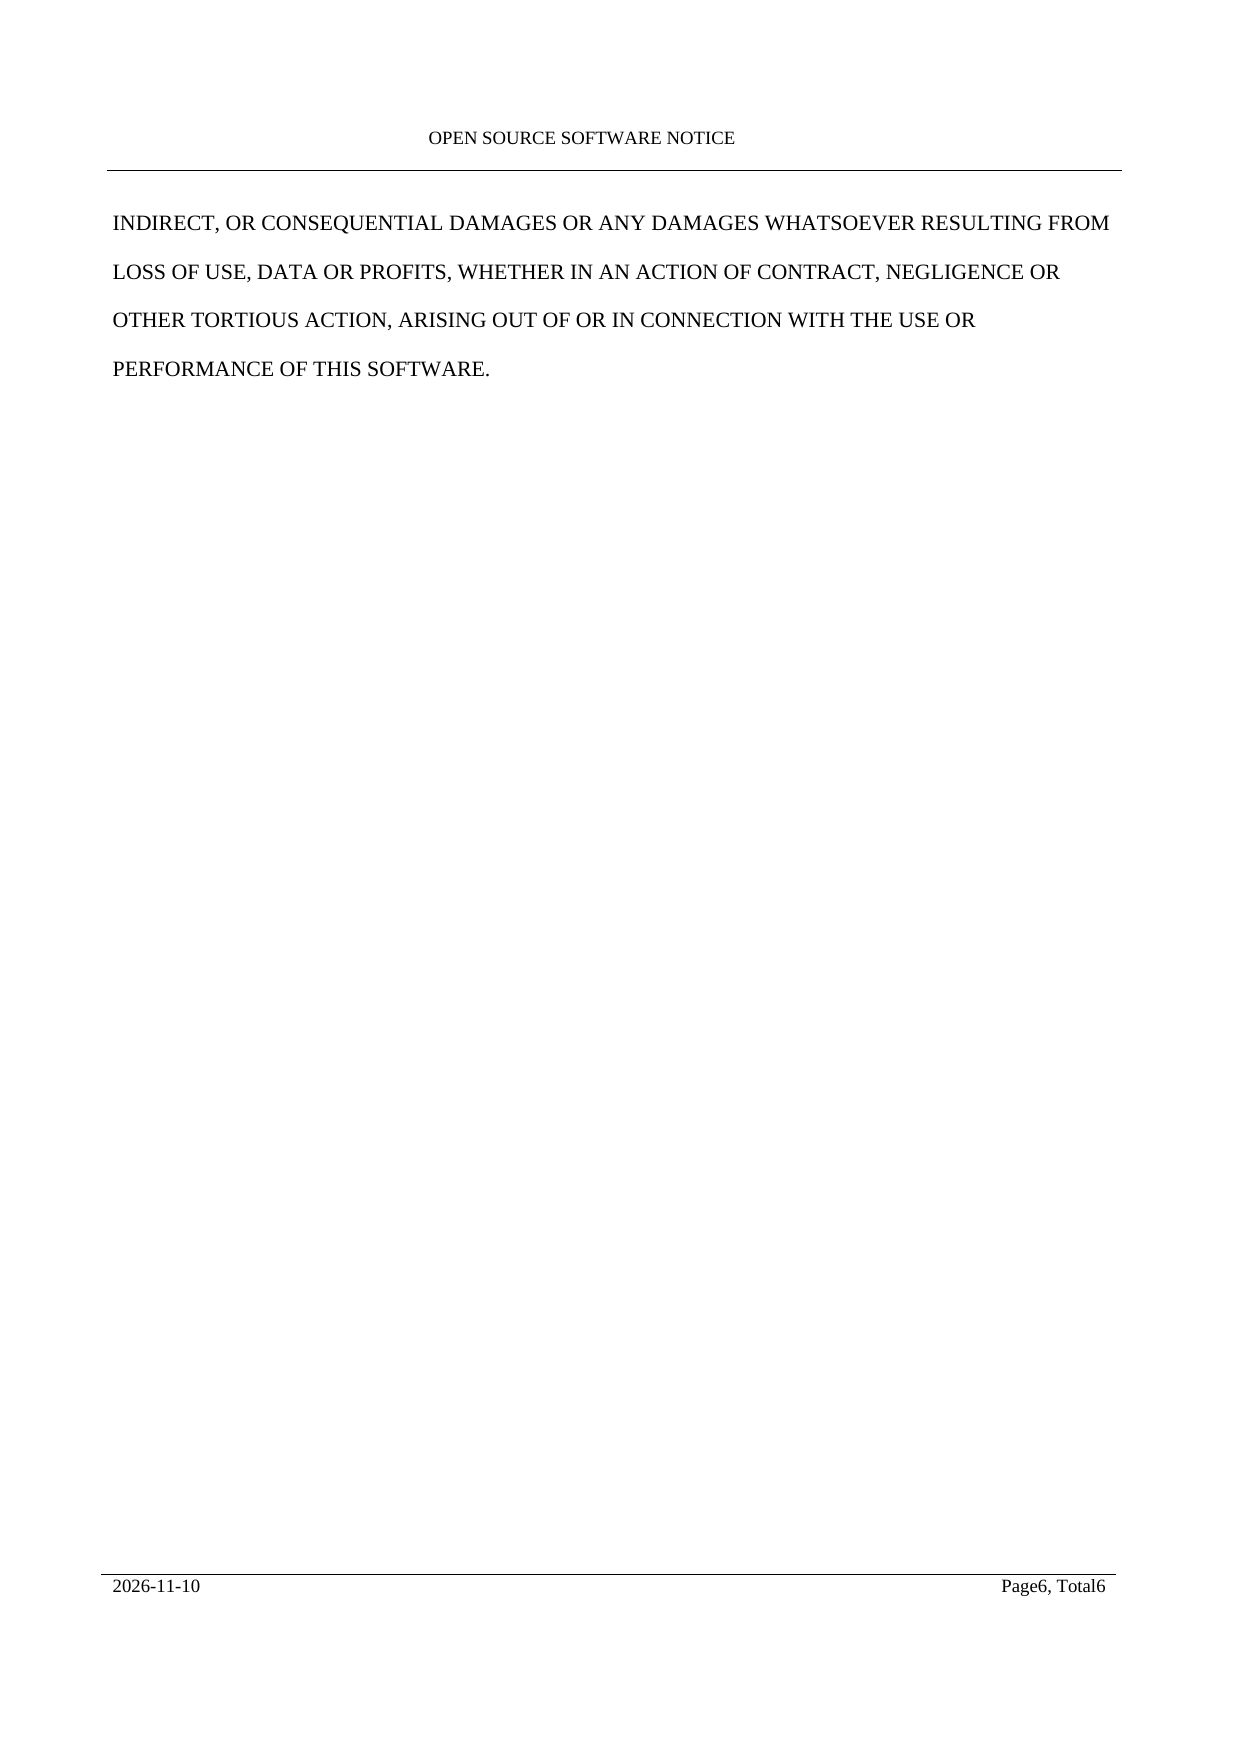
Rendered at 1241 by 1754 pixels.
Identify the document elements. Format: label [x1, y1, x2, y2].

text [112, 206, 1128, 434]
